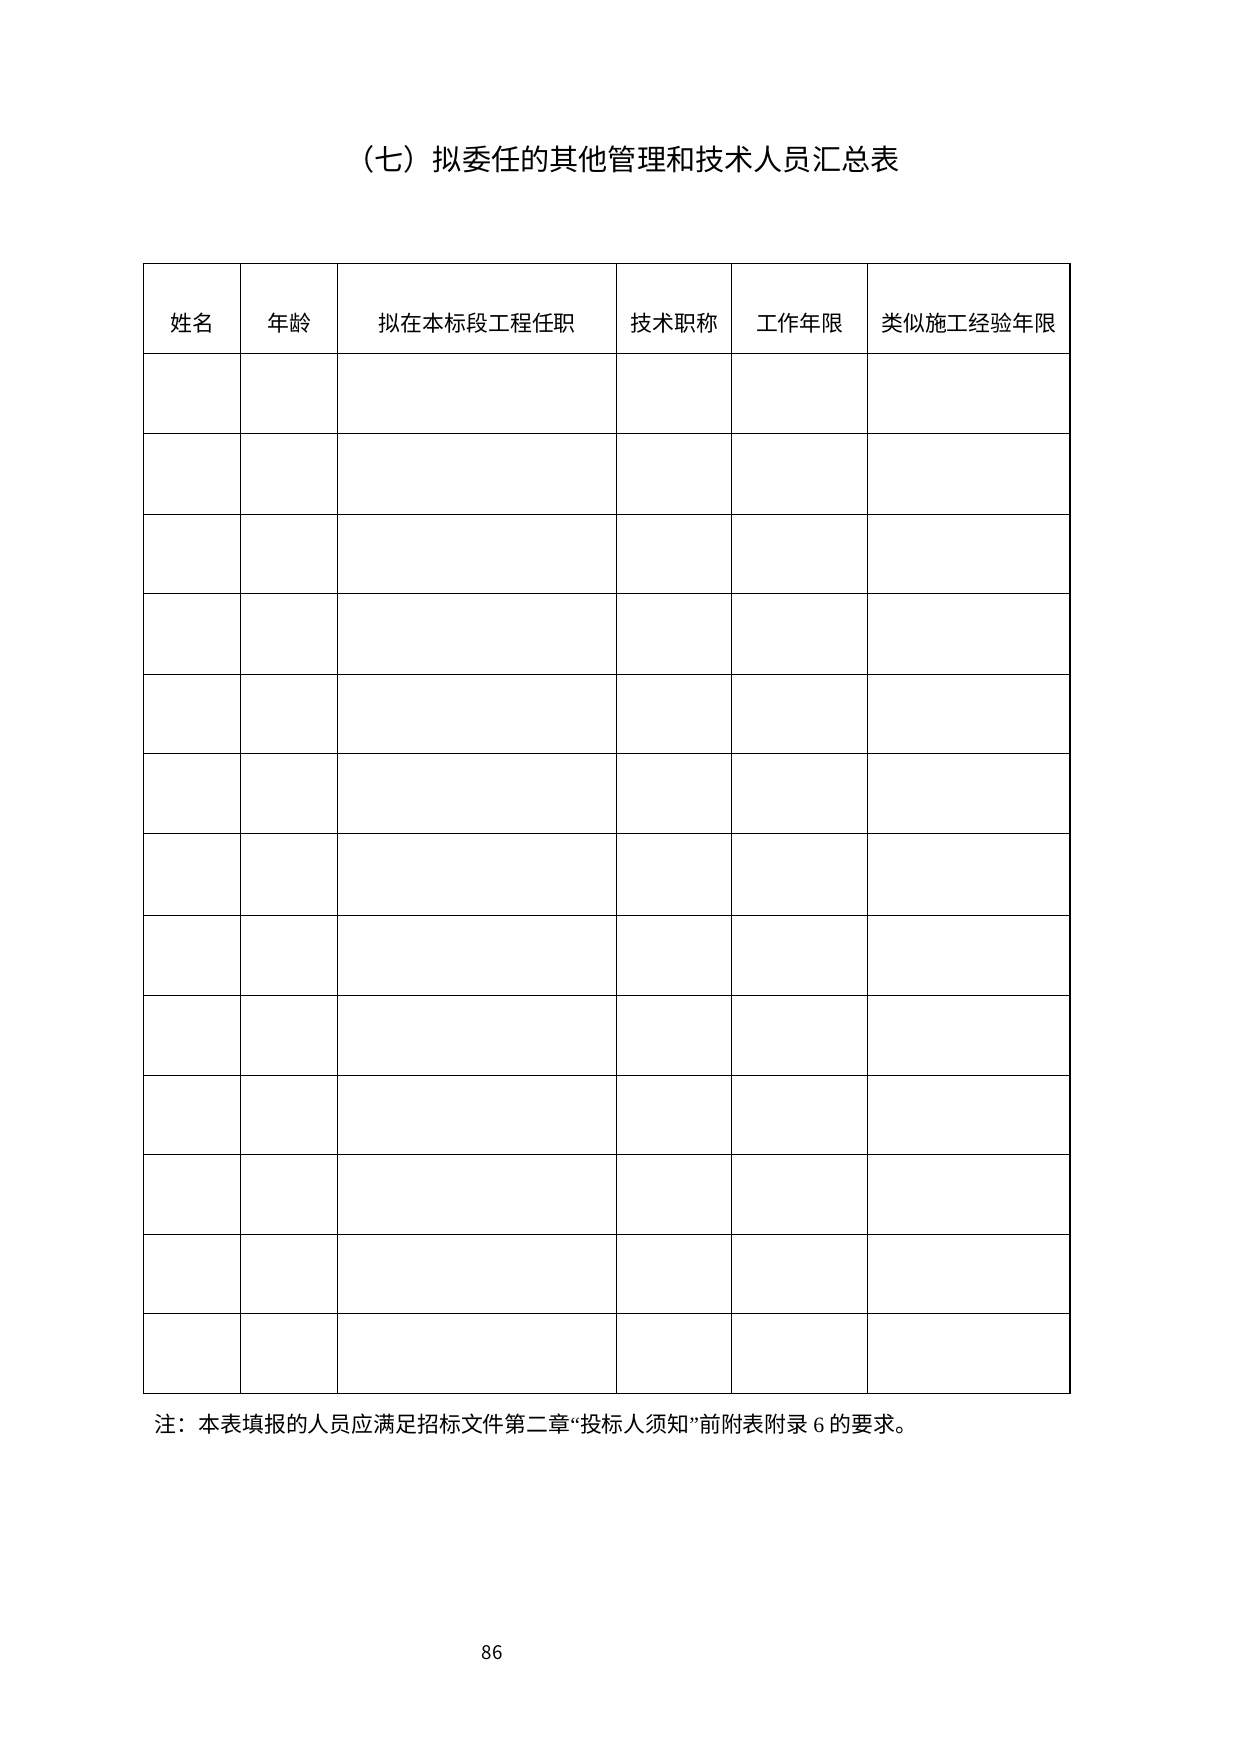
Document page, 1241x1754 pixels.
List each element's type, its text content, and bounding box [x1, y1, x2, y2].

table_cell [241, 594, 337, 673]
table_cell [617, 1314, 731, 1393]
table_cell [868, 834, 1069, 915]
table_header 技术职称 [617, 264, 731, 353]
table_cell [732, 1155, 867, 1234]
table_cell [617, 996, 731, 1074]
table_cell [338, 1314, 616, 1393]
table_cell [144, 675, 240, 753]
table_cell [338, 354, 616, 433]
table_cell [732, 354, 867, 433]
table_cell [617, 916, 731, 995]
table_cell [241, 354, 337, 433]
table_cell [144, 996, 240, 1074]
table_cell [868, 434, 1069, 514]
table_cell [617, 1076, 731, 1154]
table_cell [868, 916, 1069, 995]
table_cell [241, 1076, 337, 1154]
table_header 工作年限 [732, 264, 867, 353]
table_cell [617, 354, 731, 433]
table_cell [241, 996, 337, 1074]
table_cell [338, 515, 616, 593]
table_header 年龄 [241, 264, 337, 353]
table_cell [144, 594, 240, 673]
table_cell [144, 916, 240, 995]
table_cell [338, 594, 616, 673]
table_cell [338, 1235, 616, 1313]
text 注：本表填报的人员应满足招标文件第二章“投标人须知”前附表附录 6 的要求。 [154, 1407, 1136, 1439]
table_cell [732, 1314, 867, 1393]
table_cell [732, 996, 867, 1074]
table_cell [732, 515, 867, 593]
table_cell [617, 594, 731, 673]
table_header 类似施工经验年限 [868, 264, 1069, 353]
table_cell [617, 834, 731, 915]
table_cell [144, 1155, 240, 1234]
table_cell [732, 754, 867, 833]
table_cell [868, 515, 1069, 593]
table_cell [868, 675, 1069, 753]
table_cell [338, 675, 616, 753]
table_cell [732, 834, 867, 915]
table_cell [868, 1235, 1069, 1313]
table_cell [732, 434, 867, 514]
table_cell [144, 1235, 240, 1313]
table_cell [144, 434, 240, 514]
table_cell [338, 1155, 616, 1234]
table_cell [241, 515, 337, 593]
table_cell [144, 834, 240, 915]
table_cell [732, 1076, 867, 1154]
table_cell [144, 1076, 240, 1154]
table_cell [144, 754, 240, 833]
table_cell [241, 1155, 337, 1234]
table_cell [617, 675, 731, 753]
table_cell [732, 1235, 867, 1313]
table_cell [338, 916, 616, 995]
table_cell [617, 1155, 731, 1234]
table_cell [144, 1314, 240, 1393]
table_cell [617, 1235, 731, 1313]
table_cell [338, 434, 616, 514]
table_cell [144, 515, 240, 593]
table_cell [868, 754, 1069, 833]
table_cell [241, 675, 337, 753]
table_cell [868, 594, 1069, 673]
table_cell [868, 1076, 1069, 1154]
table_cell [241, 1314, 337, 1393]
table_cell [868, 1155, 1069, 1234]
table_cell [617, 515, 731, 593]
table_cell [732, 594, 867, 673]
table_cell [338, 996, 616, 1074]
table_cell [868, 996, 1069, 1074]
table_header 拟在本标段工程任职 [338, 264, 616, 353]
table_cell [144, 354, 240, 433]
table_cell [241, 834, 337, 915]
table_cell [338, 754, 616, 833]
table_cell [868, 1314, 1069, 1393]
table_cell [241, 916, 337, 995]
table_cell [617, 434, 731, 514]
table_cell [241, 754, 337, 833]
table_cell [617, 754, 731, 833]
table_header 姓名 [144, 264, 240, 353]
table_cell [338, 834, 616, 915]
table_cell [732, 675, 867, 753]
table_cell [241, 434, 337, 514]
table_cell [868, 354, 1069, 433]
table_cell [338, 1076, 616, 1154]
table_cell [241, 1235, 337, 1313]
text （七）拟委任的其他管理和技术人员汇总表 [127, 137, 1118, 179]
table_cell [732, 916, 867, 995]
